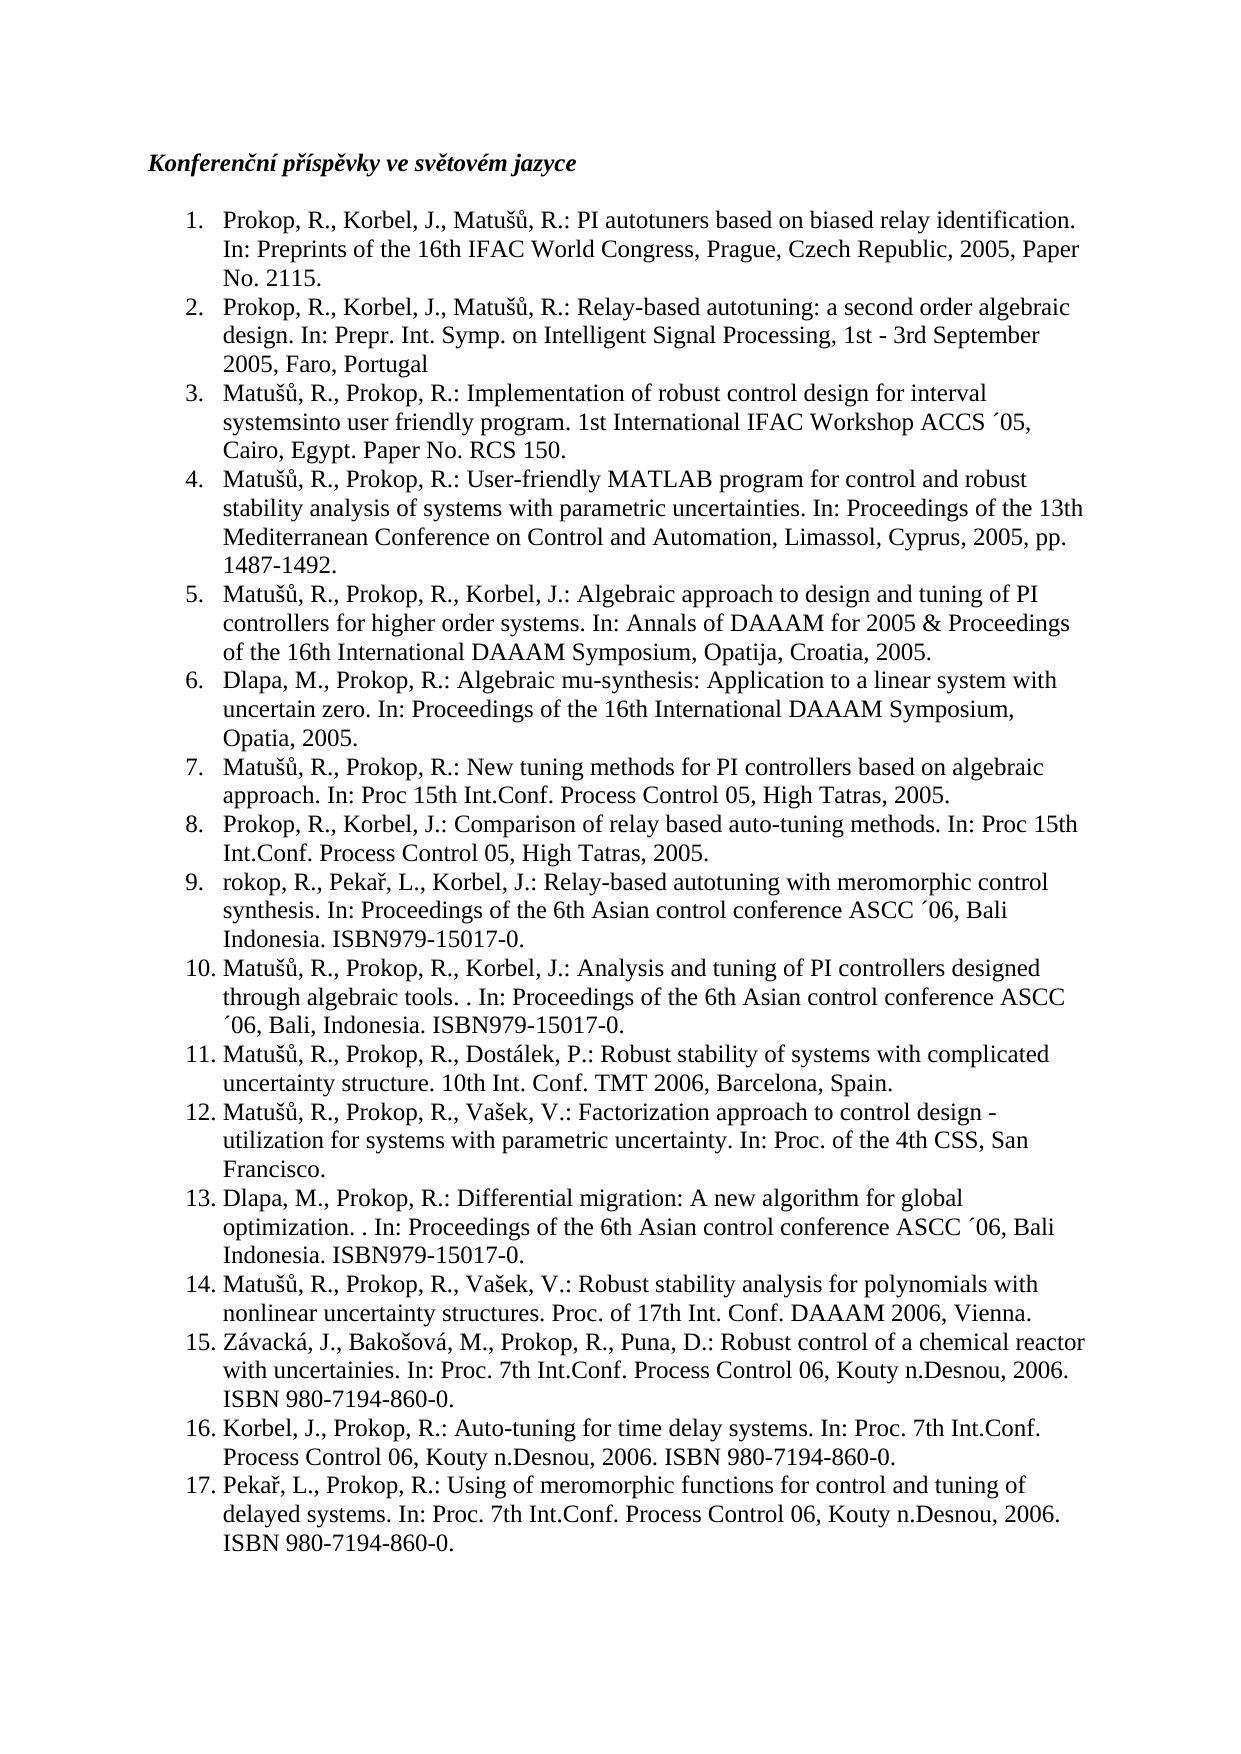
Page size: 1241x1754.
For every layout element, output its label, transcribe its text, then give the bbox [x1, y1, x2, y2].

list Dlapa, M., Prokop, R.: Algebraic mu-synthesis: Application to a linear system with uncertain zero. In: Proceedings of the 16th International DAAAM Symposium, Opatia, 2005. [185, 666, 1093, 752]
list Korbel, J., Prokop, R.: Auto-tuning for time delay systems. In: Proc. 7th Int.Conf. Process Control 06, Kouty n.Desnou, 2006. ISBN 980-7194-860-0. [185, 1413, 1093, 1471]
list Matušů, R., Prokop, R., Korbel, J.: Algebraic approach to design and tuning of PI controllers for higher order systems. In: Annals of DAAAM for 2005 & Proceedings of the 16th International DAAAM Symposium, Opatija, Croatia, 2005. [185, 579, 1093, 666]
list Matušů, R., Prokop, R.: New tuning methods for PI controllers based on algebraic approach. In: Proc 15th Int.Conf. Process Control 05, High Tatras, 2005. [185, 752, 1093, 809]
text Konferenční příspěvky ve světovém jazyce [148, 148, 1093, 176]
list Matušů, R., Prokop, R., Vašek, V.: Robust stability analysis for polynomials with nonlinear uncertainty structures. Proc. of 17th Int. Conf. DAAAM 2006, Vienna. [185, 1269, 1093, 1327]
list Matušů, R., Prokop, R., Korbel, J.: Analysis and tuning of PI controllers designed through algebraic tools. . In: Proceedings of the 6th Asian control conference ASCC ´06, Bali, Indonesia. ISBN979-15017-0. [185, 953, 1093, 1039]
list Dlapa, M., Prokop, R.: Differential migration: A new algorithm for global optimization. . In: Proceedings of the 6th Asian control conference ASCC ´06, Bali Indonesia. ISBN979-15017-0. [185, 1183, 1093, 1269]
list Matušů, R., Prokop, R.: Implementation of robust control design for interval systemsinto user friendly program. 1st International IFAC Workshop ACCS ´05, Cairo, Egypt. Paper No. RCS 150. [185, 378, 1093, 464]
list rokop, R., Pekař, L., Korbel, J.: Relay-based autotuning with meromorphic control synthesis. In: Proceedings of the 6th Asian control conference ASCC ´06, Bali Indonesia. ISBN979-15017-0. [185, 867, 1093, 953]
list Závacká, J., Bakošová, M., Prokop, R., Puna, D.: Robust control of a chemical reactor with uncertainies. In: Proc. 7th Int.Conf. Process Control 06, Kouty n.Desnou, 2006. ISBN 980-7194-860-0. [185, 1327, 1093, 1413]
list Matušů, R., Prokop, R.: User-friendly MATLAB program for control and robust stability analysis of systems with parametric uncertainties. In: Proceedings of the 13th Mediterranean Conference on Control and Automation, Limassol, Cyprus, 2005, pp. 1487-1492. [185, 464, 1093, 579]
list Prokop, R., Korbel, J., Matušů, R.: Relay-based autotuning: a second order algebraic design. In: Prepr. Int. Symp. on Intelligent Signal Processing, 1st - 3rd September 2005, Faro, Portugal [185, 292, 1093, 378]
list Matušů, R., Prokop, R., Vašek, V.: Factorization approach to control design - utilization for systems with parametric uncertainty. In: Proc. of the 4th CSS, San Francisco. [185, 1097, 1093, 1183]
list Matušů, R., Prokop, R., Dostálek, P.: Robust stability of systems with complicated uncertainty structure. 10th Int. Conf. TMT 2006, Barcelona, Spain. [185, 1039, 1093, 1097]
list Pekař, L., Prokop, R.: Using of meromorphic functions for control and tuning of delayed systems. In: Proc. 7th Int.Conf. Process Control 06, Kouty n.Desnou, 2006. ISBN 980-7194-860-0. [185, 1471, 1093, 1557]
list Prokop, R., Korbel, J., Matušů, R.: PI autotuners based on biased relay identification. In: Preprints of the 16th IFAC World Congress, Prague, Czech Republic, 2005, Paper No. 2115. [185, 206, 1093, 292]
list Prokop, R., Korbel, J.: Comparison of relay based auto-tuning methods. In: Proc 15th Int.Conf. Process Control 05, High Tatras, 2005. [185, 809, 1093, 867]
